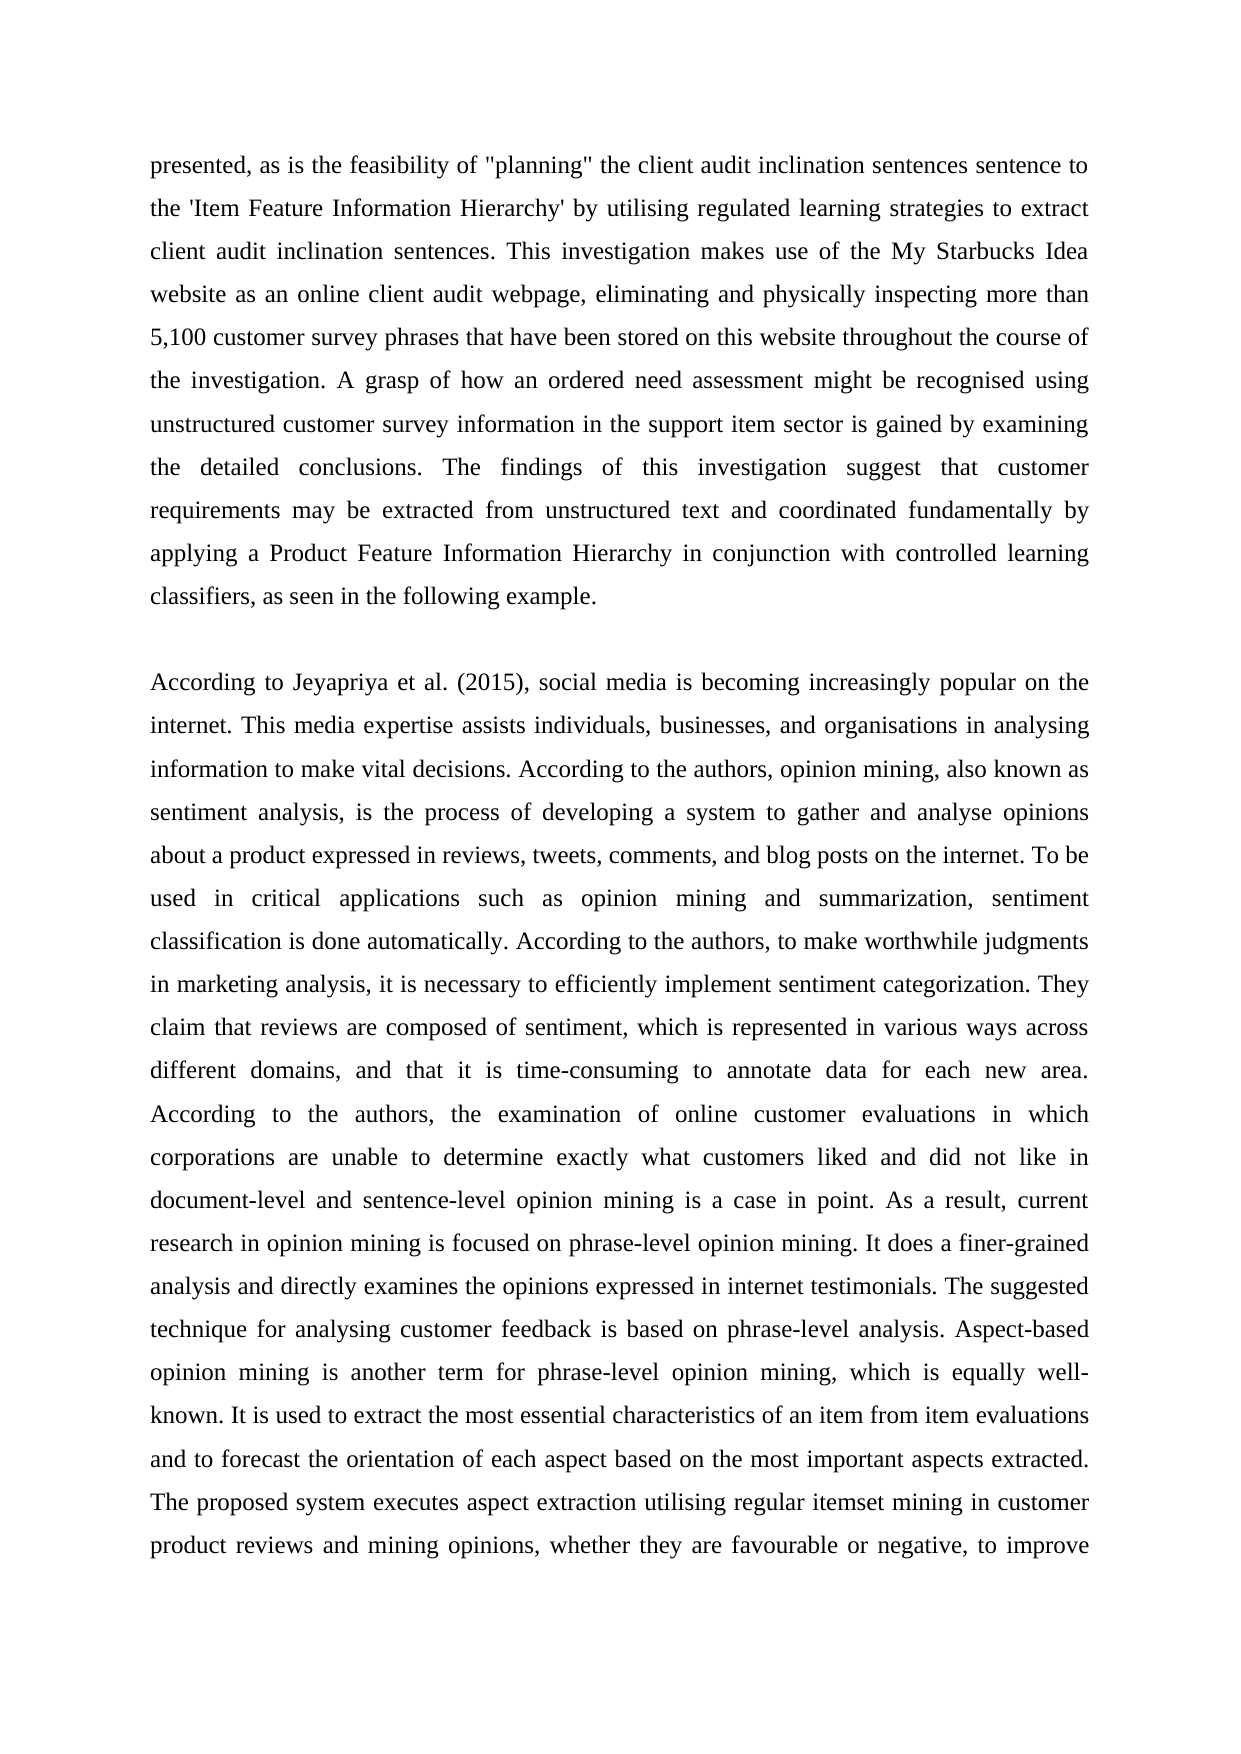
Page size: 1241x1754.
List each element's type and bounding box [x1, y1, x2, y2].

text [150, 667, 1090, 1559]
text [150, 150, 1090, 610]
